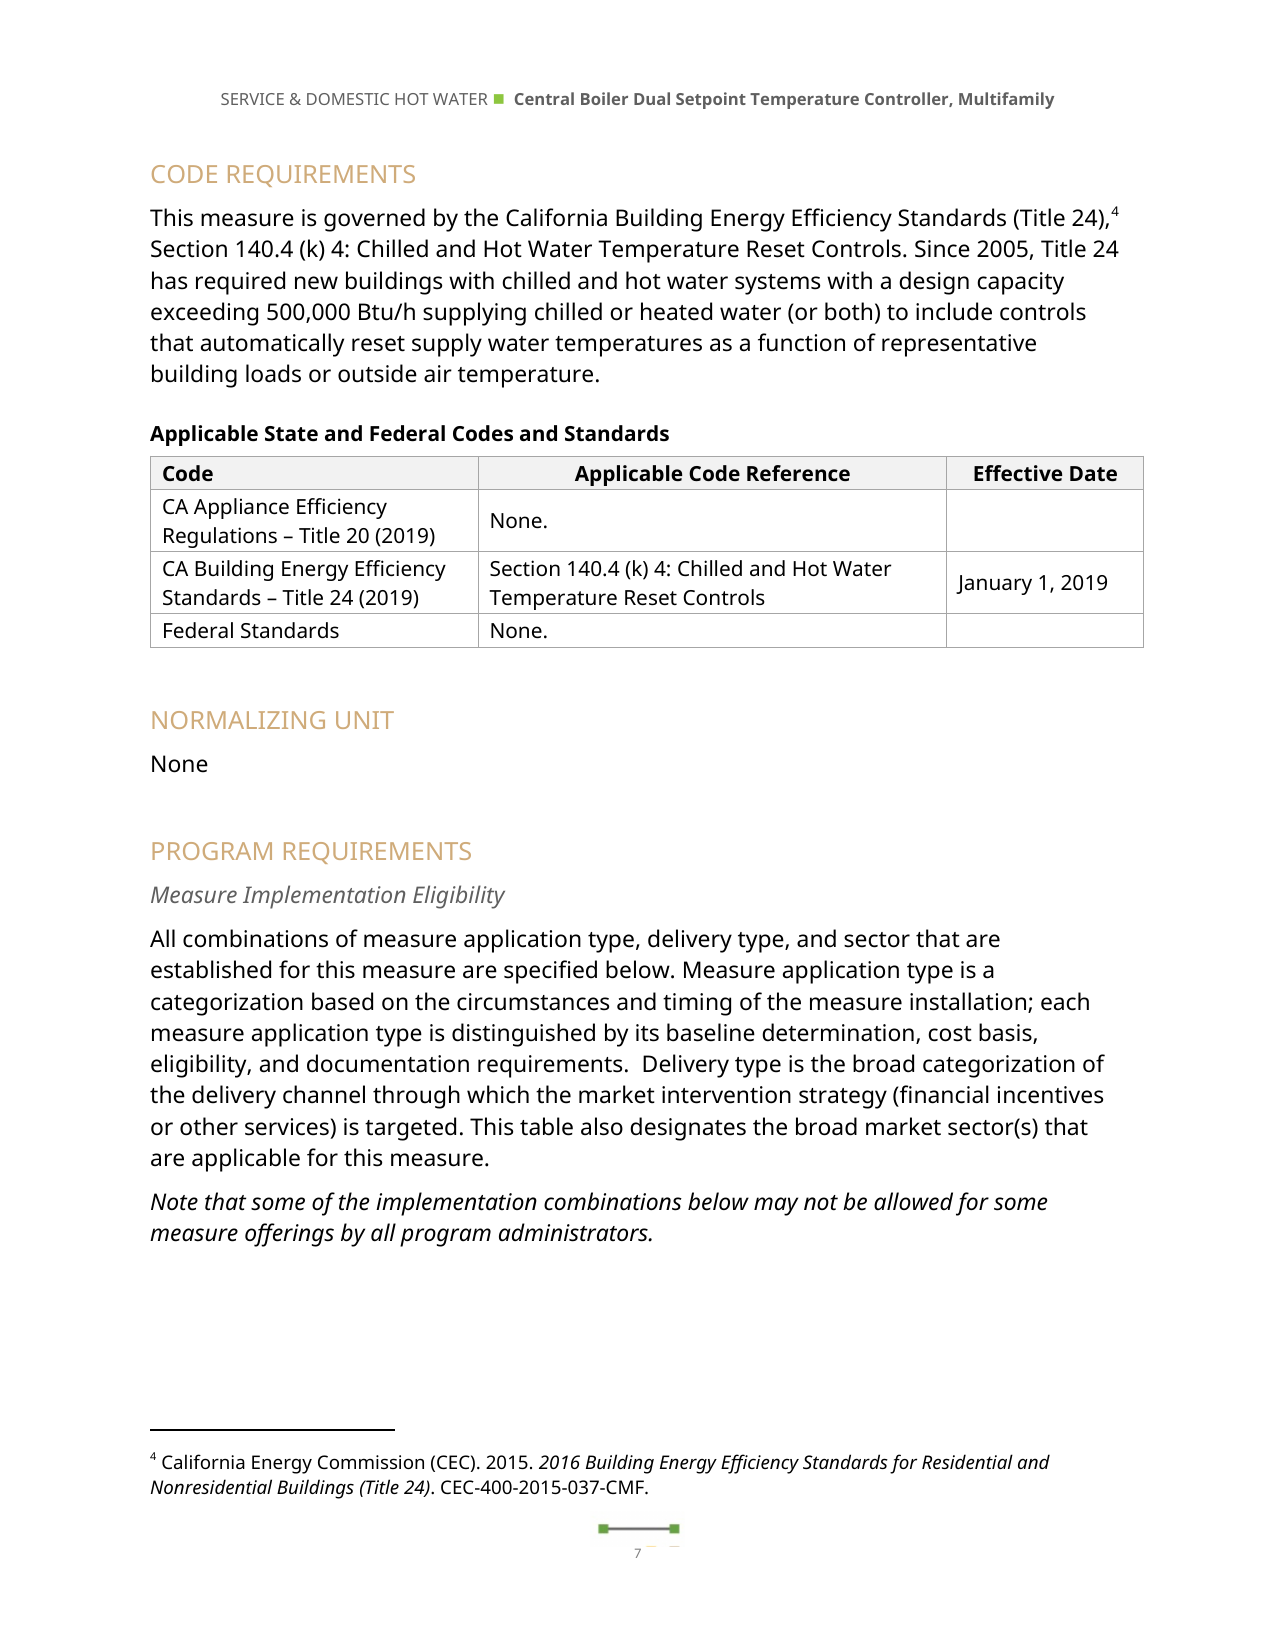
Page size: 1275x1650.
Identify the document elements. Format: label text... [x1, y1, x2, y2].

table_cell Section 140.4 (k) 4: Chilled and Hot Water Temperature Reset Controls [479, 552, 946, 613]
picture [589, 1512, 684, 1547]
table_cell CA Appliance Efficiency Regulations – Title 20 (2019) [151, 490, 478, 551]
table_cell January 1, 2019 [947, 552, 1143, 613]
text All combinations of measure application type, delivery type, and sector that are established for this measure are specified below. Measure application type is a categorization based on the circumstances and timing of the measure installation; each measure application type is distinguished by its baseline determination, cost basis, eligibility, and documentation requirements. Delivery type is the broad categorization of the delivery channel through which the market intervention strategy (financial incentives or other services) is targeted. This table also designates the broad market sector(s) that are applicable for this measure. [150, 923, 1125, 1173]
text Applicable State and Federal Codes and Standards [150, 419, 1125, 447]
subtitle Program Requirements [150, 836, 1125, 867]
table_cell CA Building Energy Efficiency Standards – Title 24 (2019) [151, 552, 478, 613]
subtitle Normalizing Unit [150, 704, 1125, 736]
subtitle Measure Implementation Eligibility [150, 879, 1125, 911]
table_cell [947, 614, 1143, 647]
table_cell None. [479, 614, 946, 647]
subtitle Code Requirements [150, 158, 1125, 189]
table_cell None. [479, 490, 946, 551]
table_header Effective Date [947, 457, 1143, 489]
table_header Code [151, 457, 478, 489]
text Note that some of the implementation combinations below may not be allowed for some measure offerings by all program administrators. [150, 1186, 1125, 1248]
text None [150, 748, 1125, 779]
text This measure is governed by the California Building Energy Efficiency Standards (Title 24), Section 140.4 (k) 4: Chilled and Hot Water Temperature Reset Controls. Since 2005, Title 24 has required new buildings with chilled and hot water systems with a design capacity exceeding 500,000 Btu/h supplying chilled or heated water (or both) to include controls that automatically reset supply water temperatures as a function of representative building loads or outside air temperature. [150, 202, 1125, 389]
table_header Applicable Code Reference [479, 457, 946, 489]
table_cell Federal Standards [151, 614, 478, 647]
table_cell [947, 490, 1143, 551]
